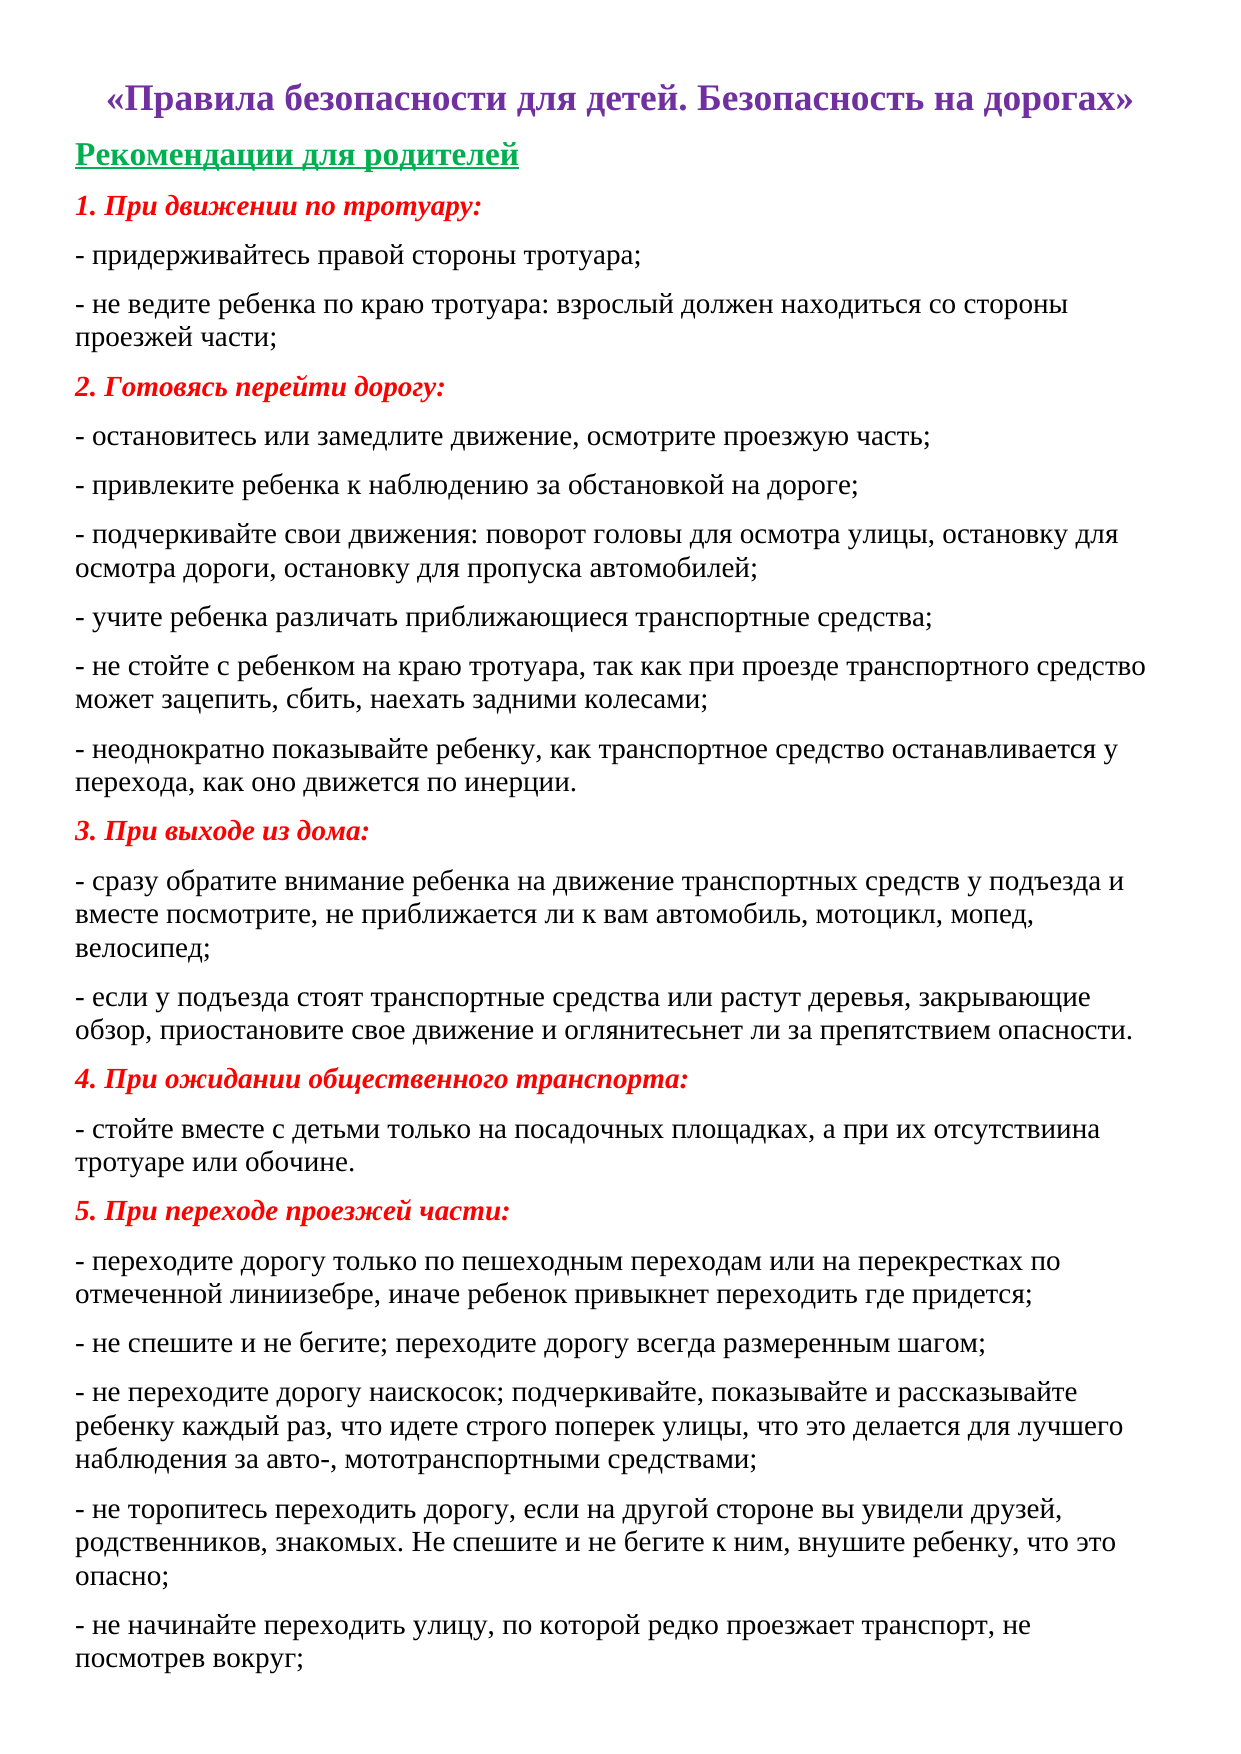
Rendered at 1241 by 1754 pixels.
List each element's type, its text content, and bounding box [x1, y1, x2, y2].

text - сразу обратите внимание ребенка на движение транспортных средств у подъезда и вместе посмотрите, не приближается ли к вам автомобиль, мотоцикл, мопед, велосипед; [75, 863, 1165, 963]
text - не переходите дорогу наискосок; подчеркивайте, показывайте и рассказывайте ребенку каждый раз, что идете строго поперек улицы, что это делается для лучшего наблюдения за авто-, мототранспортными средствами; [75, 1374, 1165, 1475]
text - не торопитесь переходить дорогу, если на другой стороне вы увидели друзей, родственников, знакомых. Не спешите и не бегите к ним, внушите ребенку, что это опасно; [75, 1491, 1165, 1591]
text - подчеркивайте свои движения: поворот головы для осмотра улицы, остановку для осмотра дороги, остановку для пропуска автомобилей; [75, 516, 1165, 583]
text - переходите дорогу только по пешеходным переходам или на перекрестках по отмеченной линиизебре, иначе ребенок привыкнет переходить где придется; [75, 1243, 1165, 1310]
text 3. При выходе из дома: [75, 813, 1165, 847]
text - не спешите и не бегите; переходите дорогу всегда размеренным шагом; [75, 1325, 1165, 1359]
text - привлеките ребенка к наблюдению за обстановкой на дороге; [75, 467, 1165, 501]
text - неоднократно показывайте ребенку, как транспортное средство останавливается у перехода, как оно движется по инерции. [75, 731, 1165, 798]
text - стойте вместе с детьми только на посадочных площадках, а при их отсутствиина тротуаре или обочине. [75, 1111, 1165, 1178]
text 1. При движении по тротуару: [75, 188, 1165, 221]
text - не стойте с ребенком на краю тротуара, так как при проезде транспортного средство может зацепить, сбить, наехать задними колесами; [75, 648, 1165, 715]
text 5. При переходе проезжей части: [75, 1193, 1165, 1227]
text - придерживайтесь правой стороны тротуара; [75, 237, 1165, 270]
text - не ведите ребенка по краю тротуара: взрослый должен находиться со стороны проезжей части; [75, 286, 1165, 353]
text Рекомендации для родителей [75, 134, 1165, 172]
text «Правила безопасности для детей. Безопасность на дорогах» [75, 75, 1165, 118]
text 4. При ожидании общественного транспорта: [75, 1062, 1165, 1095]
text - остановитесь или замедлите движение, осмотрите проезжую часть; [75, 418, 1165, 451]
text - если у подъезда стоят транспортные средства или растут деревья, закрывающие обзор, приостановите свое движение и оглянитесьнет ли за препятствием опасности. [75, 979, 1165, 1046]
text - не начинайте переходить улицу, по которой редко проезжает транспорт, не посмотрев вокруг; [75, 1607, 1165, 1674]
text - учите ребенка различать приближающиеся транспортные средства; [75, 599, 1165, 632]
text 2. Готовясь перейти дорогу: [75, 369, 1165, 402]
